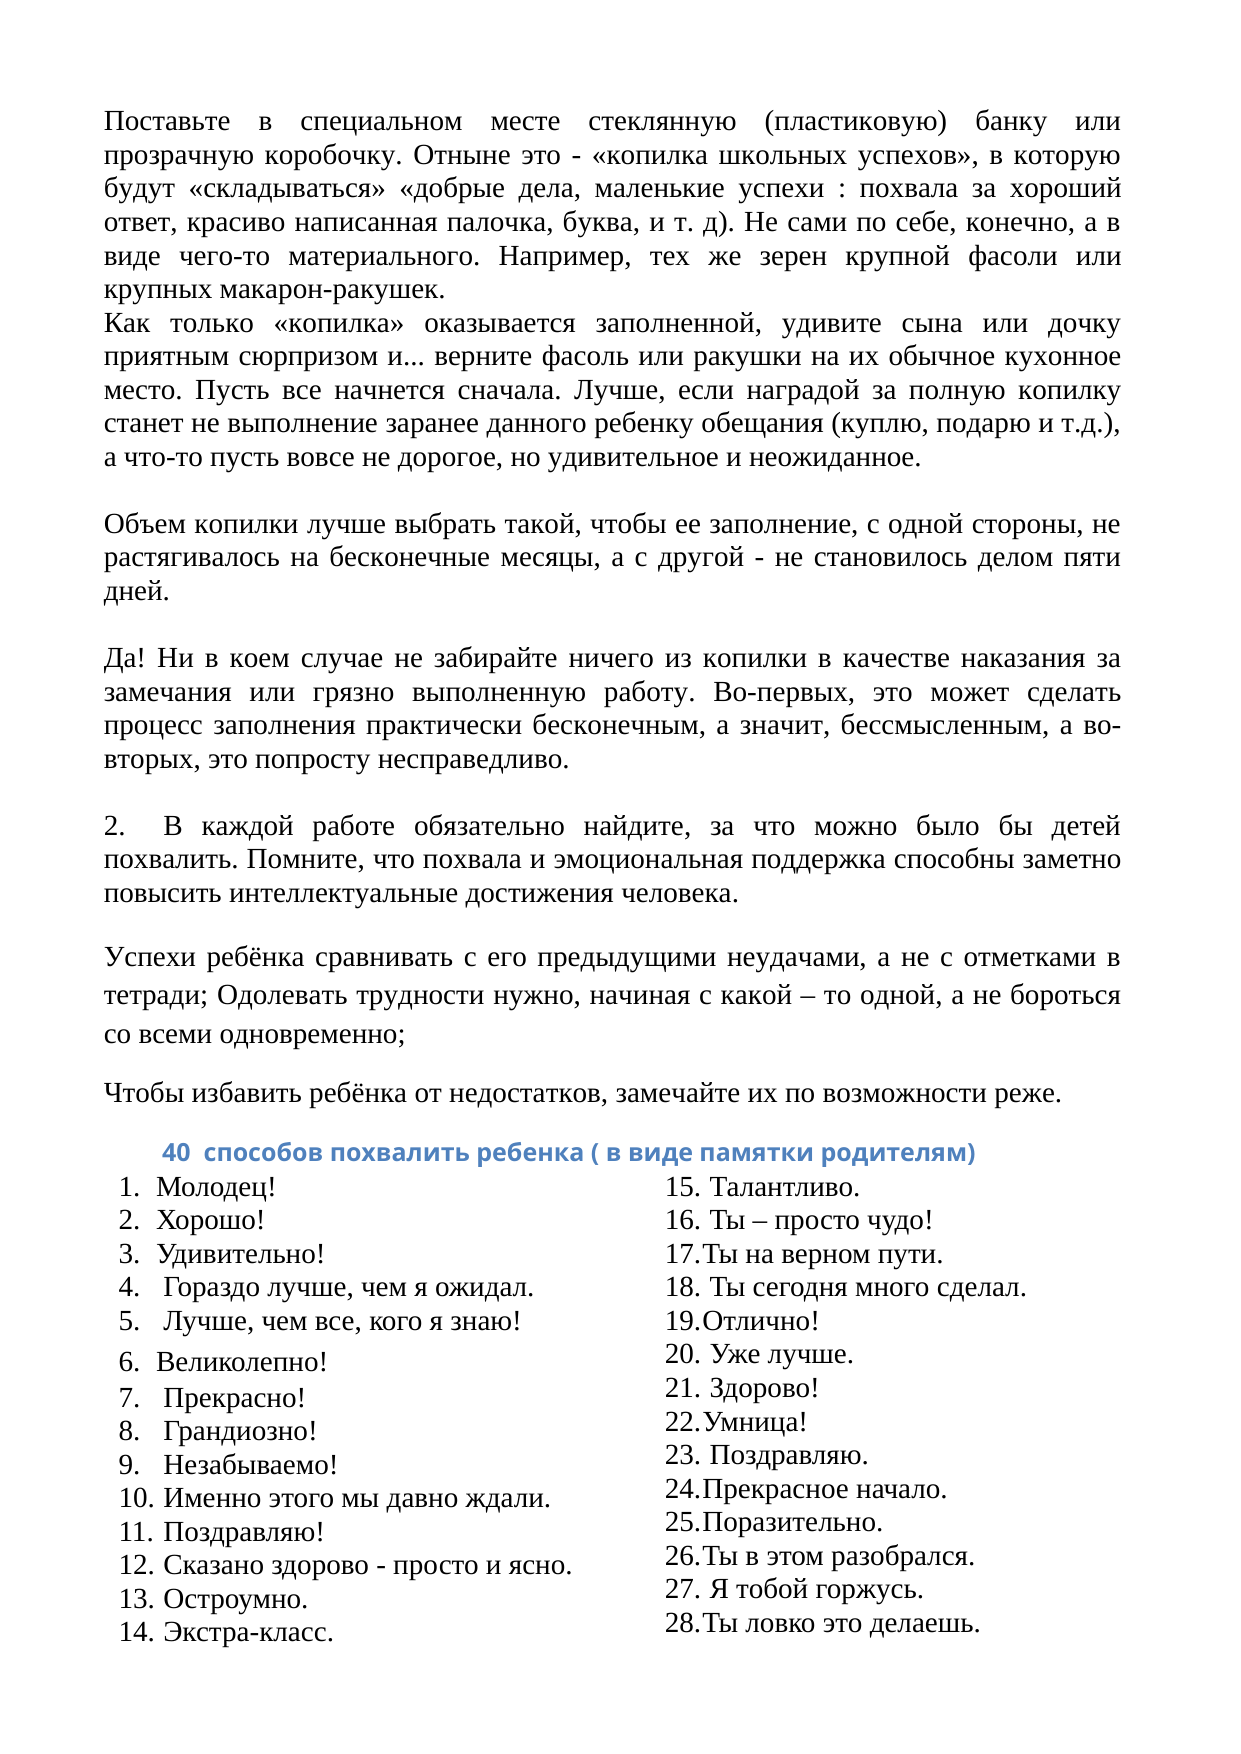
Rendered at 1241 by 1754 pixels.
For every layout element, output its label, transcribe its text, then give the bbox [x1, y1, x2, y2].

text Да! Ни в коем случае не забирайте ничего из копилки в качестве наказания за замечания или грязно выполненную работу. Во-первых, это может сделать процесс заполнения практически бесконечным, а значит, бессмысленным, а во-вторых, это попросту несправедливо. [103, 640, 1122, 774]
list Умница! [664, 1404, 1122, 1437]
list Отлично! [664, 1303, 1122, 1337]
list Экстра-класс. [118, 1614, 576, 1648]
text Поставьте в специальном месте стеклянную (пластиковую) банку или прозрачную коробочку. Отныне это - «копилка школьных успехов», в которую будут «складываться» «добрые дела, маленькие успехи : похвала за хороший ответ, красиво написанная палочка, буква, и т. д). Не сами по себе, конечно, а в виде чего-то материального. Например, тех же зерен крупной фасоли или крупных макарон-ракушек. [103, 103, 1122, 305]
list Ты ловко это делаешь. [664, 1605, 1122, 1638]
list Прекрасно! [118, 1380, 576, 1413]
list Незабываемо! [118, 1447, 576, 1480]
list Здорово! [664, 1370, 1122, 1404]
list Ты в этом разобрался. [664, 1538, 1122, 1571]
list Гораздо лучше, чем я ожидал. [118, 1269, 576, 1303]
list Грандиозно! [118, 1413, 576, 1447]
list Ты сегодня много сделал. [664, 1269, 1122, 1303]
text 40 способов похвалить ребенка ( в виде памятки родителям) [103, 1135, 1122, 1169]
list Поздравляю. [664, 1437, 1122, 1471]
text Успехи ребёнка сравнивать с его предыдущими неудачами, а не с отметками в тетради; Одолевать трудности нужно, начиная с какой – то одной, а не бороться со всеми одновременно; [103, 939, 1122, 1049]
list Сказано здорово - просто и ясно. [118, 1547, 576, 1581]
list Хорошо! [118, 1202, 576, 1236]
list Лучше, чем все, кого я знаю! [118, 1303, 576, 1337]
text 2. В каждой работе обязательно найдите, за что можно было бы детей похвалить. Помните, что похвала и эмоциональная поддержка способны заметно повысить интеллектуальные достижения человека. [103, 808, 1122, 908]
list Прекрасное начало. [664, 1471, 1122, 1504]
text Чтобы избавить ребёнка от недостатков, замечайте их по возможности реже. [103, 1075, 1122, 1109]
list Ты на верном пути. [664, 1236, 1122, 1269]
list Уже лучше. [664, 1337, 1122, 1370]
list Поздравляю! [118, 1514, 576, 1547]
text Объем копилки лучше выбрать такой, чтобы ее заполнение, с одной стороны, не растягивалось на бесконечные месяцы, а с другой - не становилось делом пяти дней. [103, 506, 1122, 607]
list Ты – просто чудо! [664, 1202, 1122, 1236]
list Удивительно! [118, 1236, 576, 1269]
list Поразительно. [664, 1504, 1122, 1538]
list Я тобой горжусь. [664, 1571, 1122, 1605]
list Талантливо. [664, 1169, 1122, 1202]
list Именно этого мы давно ждали. [118, 1480, 576, 1514]
list Великолепно! [118, 1337, 576, 1380]
list Молодец! [118, 1169, 576, 1202]
list Остроумно. [118, 1581, 576, 1614]
text Как только «копилка» оказывается заполненной, удивите сына или дочку приятным сюрпризом и... верните фасоль или ракушки на их обычное кухонное место. Пусть все начнется сначала. Лучше, если наградой за полную копилку станет не выполнение заранее данного ребенку обещания (куплю, подарю и т.д.), а что-то пусть вовсе не дорогое, но удивительное и неожиданное. [103, 305, 1122, 472]
